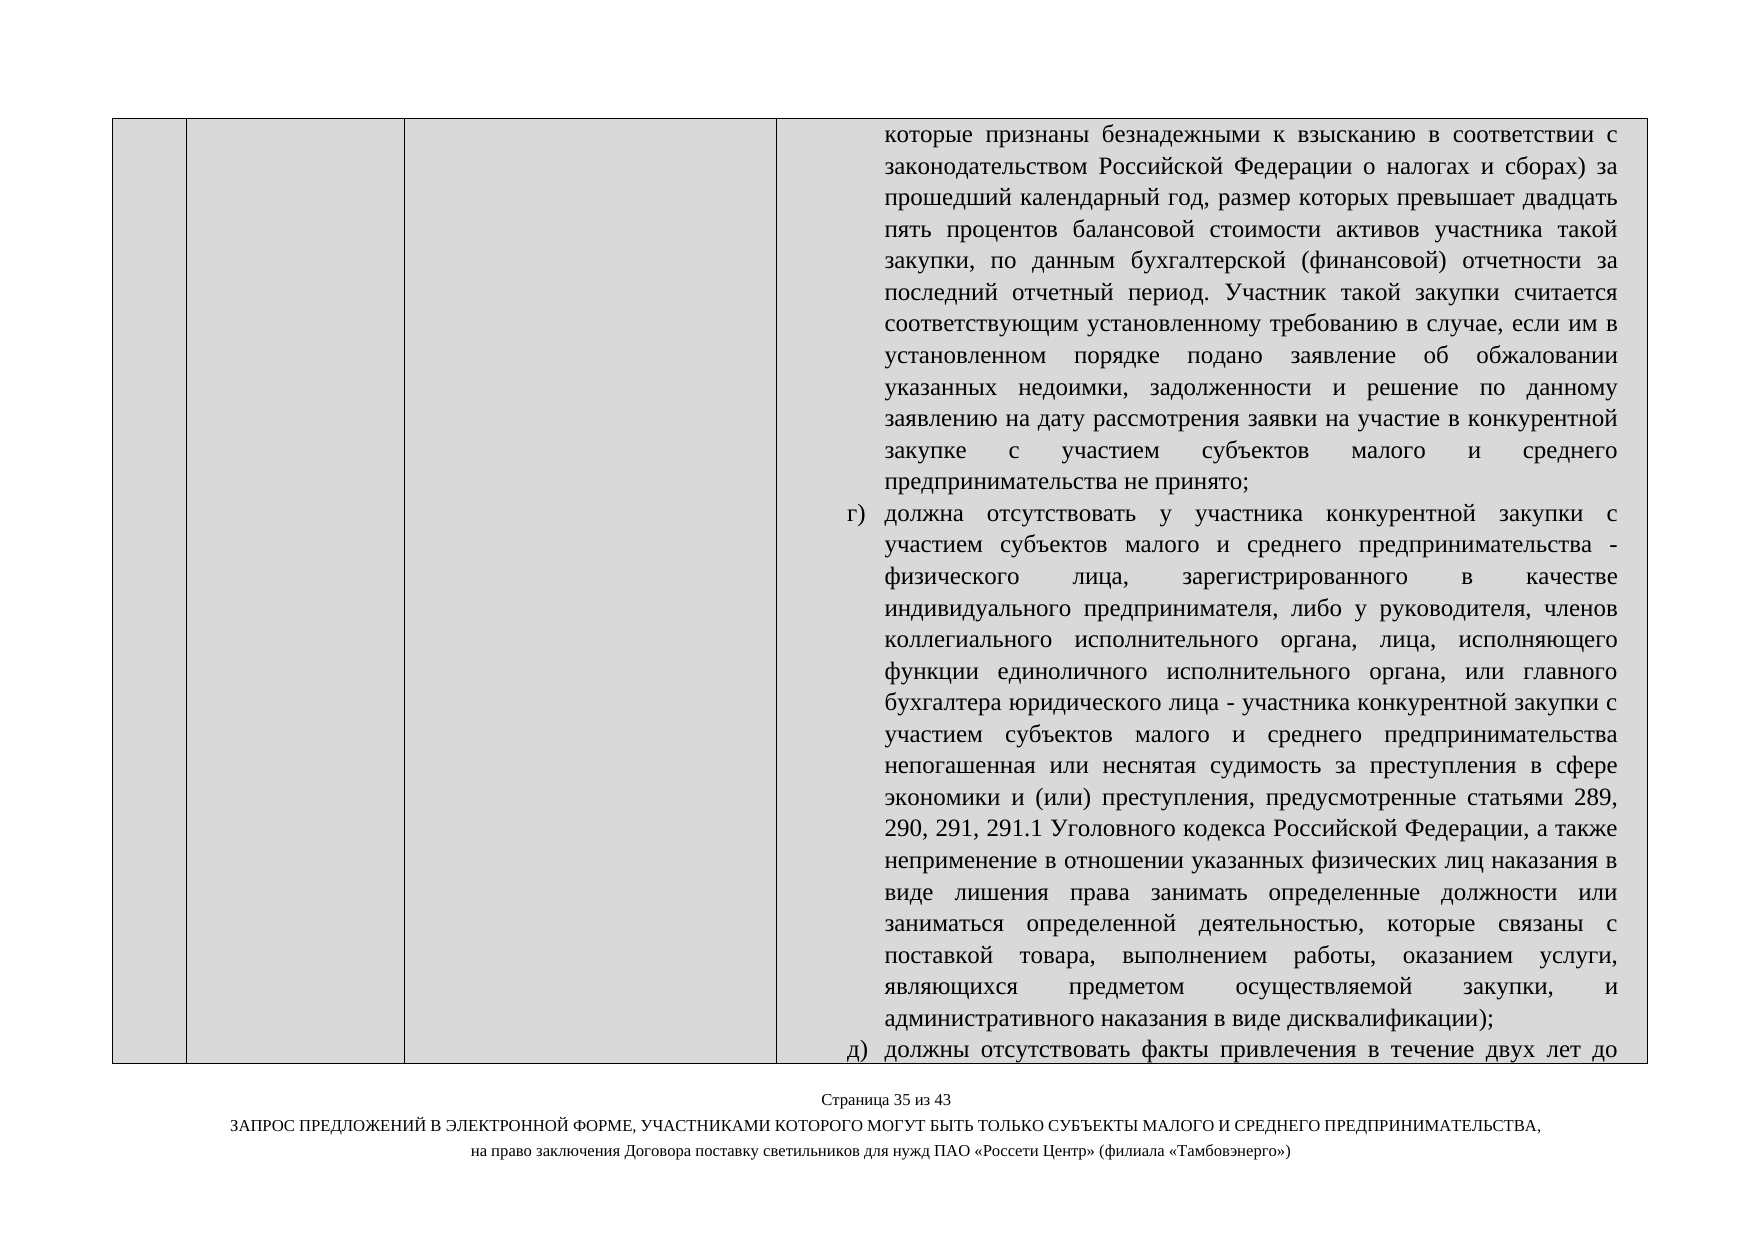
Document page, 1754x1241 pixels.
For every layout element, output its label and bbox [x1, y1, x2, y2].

table_cell [187, 119, 404, 1063]
table_cell [113, 119, 186, 1063]
table_cell [777, 119, 1647, 1063]
table_cell [405, 119, 776, 1063]
